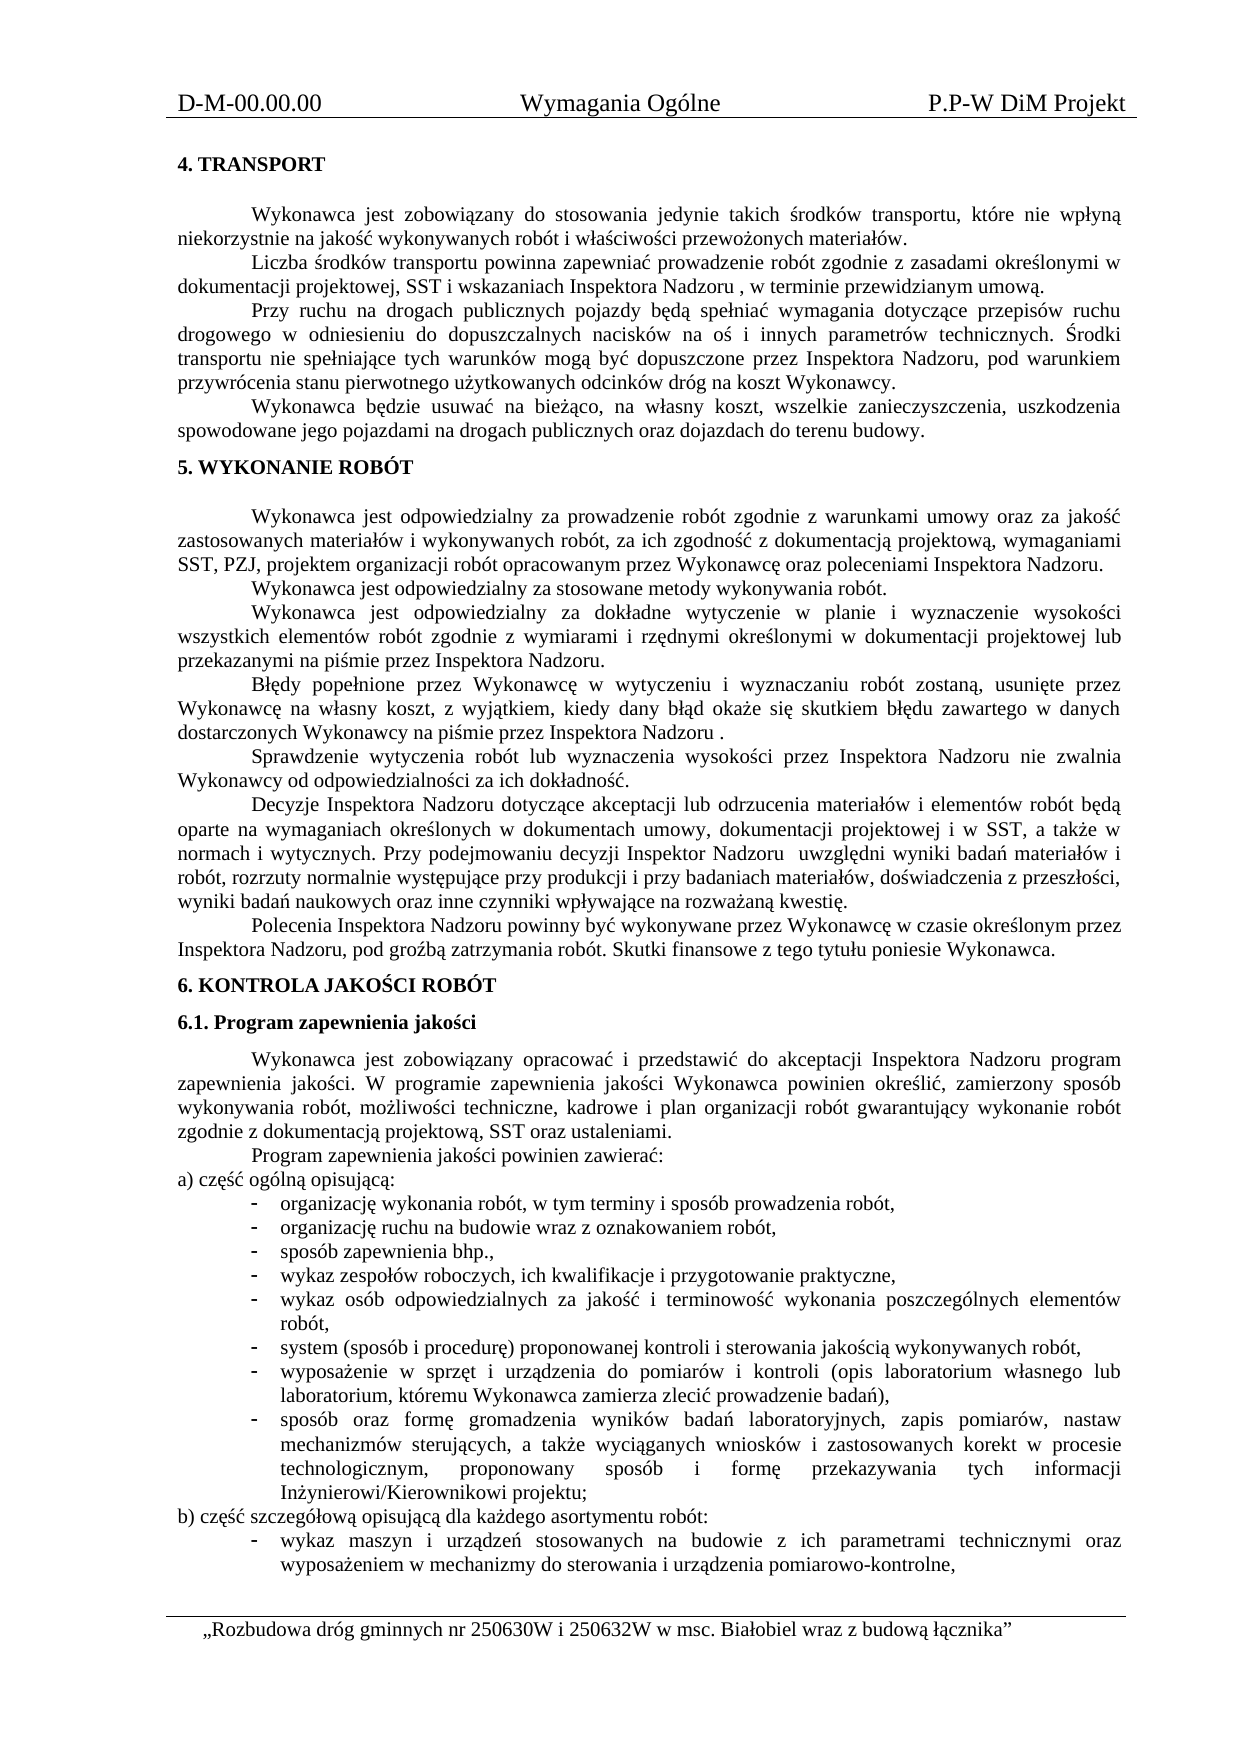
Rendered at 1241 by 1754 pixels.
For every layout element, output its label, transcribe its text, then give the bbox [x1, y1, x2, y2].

text Wykonawca jest odpowiedzialny za dokładne wytyczenie w planie i wyznaczenie wysokości wszystkich elementów robót zgodnie z wymiarami i rzędnymi określonymi w dokumentacji projektowej lub przekazanymi na piśmie przez Inspektora Nadzoru. [177, 600, 1122, 672]
list wykaz zespołów roboczych, ich kwalifikacje i przygotowanie praktyczne, [251, 1263, 1122, 1287]
subtitle 5. wykonanie robót [177, 454, 1122, 479]
text Liczba środków transportu powinna zapewniać prowadzenie robót zgodnie z zasadami określonymi w dokumentacji projektowej, SST i wskazaniach Inspektora Nadzoru , w terminie przewidzianym umową. [177, 249, 1122, 298]
list wykaz maszyn i urządzeń stosowanych na budowie z ich parametrami technicznymi oraz wyposażeniem w mechanizmy do sterowania i urządzenia pomiarowo-kontrolne, [251, 1528, 1122, 1576]
subtitle 6.1. Program zapewnienia jakości [177, 1010, 1122, 1034]
list sposób zapewnienia bhp., [251, 1239, 1122, 1263]
text Program zapewnienia jakości powinien zawierać: [177, 1143, 1122, 1167]
text Wykonawca jest zobowiązany opracować i przedstawić do akceptacji Inspektora Nadzoru program zapewnienia jakości. W programie zapewnienia jakości Wykonawca powinien określić, zamierzony sposób wykonywania robót, możliwości techniczne, kadrowe i plan organizacji robót gwarantujący wykonanie robót zgodnie z dokumentacją projektową, SST oraz ustaleniami. [177, 1046, 1122, 1143]
list b) część szczegółową opisującą dla każdego asortymentu robót: [177, 1504, 1122, 1528]
list organizację wykonania robót, w tym terminy i sposób prowadzenia robót, [251, 1191, 1122, 1215]
subtitle 6. kontrola jakości robót [177, 973, 1122, 997]
list organizację ruchu na budowie wraz z oznakowaniem robót, [251, 1215, 1122, 1239]
text Przy ruchu na drogach publicznych pojazdy będą spełniać wymagania dotyczące przepisów ruchu drogowego w odniesieniu do dopuszczalnych nacisków na oś i innych parametrów technicznych. Środki transportu nie spełniające tych warunków mogą być dopuszczone przez Inspektora Nadzoru, pod warunkiem przywrócenia stanu pierwotnego użytkowanych odcinków dróg na koszt Wykonawcy. [177, 298, 1122, 394]
subtitle 4. transport [177, 152, 1122, 176]
list sposób oraz formę gromadzenia wyników badań laboratoryjnych, zapis pomiarów, nastaw mechanizmów sterujących, a także wyciąganych wniosków i zastosowanych korekt w procesie technologicznym, proponowany sposób i formę przekazywania tych informacji Inżynierowi/Kierownikowi projektu; [251, 1407, 1122, 1504]
text Decyzje Inspektora Nadzoru dotyczące akceptacji lub odrzucenia materiałów i elementów robót będą oparte na wymaganiach określonych w dokumentach umowy, dokumentacji projektowej i w SST, a także w normach i wytycznych. Przy podejmowaniu decyzji Inspektor Nadzoru uwzględni wyniki badań materiałów i robót, rozrzuty normalnie występujące przy produkcji i przy badaniach materiałów, doświadczenia z przeszłości, wyniki badań naukowych oraz inne czynniki wpływające na rozważaną kwestię. [177, 792, 1122, 913]
text Wykonawca jest odpowiedzialny za prowadzenie robót zgodnie z warunkami umowy oraz za jakość zastosowanych materiałów i wykonywanych robót, za ich zgodność z dokumentacją projektową, wymaganiami SST, PZJ, projektem organizacji robót opracowanym przez Wykonawcę oraz poleceniami Inspektora Nadzoru. [177, 504, 1122, 576]
text Sprawdzenie wytyczenia robót lub wyznaczenia wysokości przez Inspektora Nadzoru nie zwalnia Wykonawcy od odpowiedzialności za ich dokładność. [177, 744, 1122, 792]
list system (sposób i procedurę) proponowanej kontroli i sterowania jakością wykonywanych robót, [251, 1335, 1122, 1359]
text Polecenia Inspektora Nadzoru powinny być wykonywane przez Wykonawcę w czasie określonym przez Inspektora Nadzoru, pod groźbą zatrzymania robót. Skutki finansowe z tego tytułu poniesie Wykonawca. [177, 913, 1122, 961]
list wykaz osób odpowiedzialnych za jakość i terminowość wykonania poszczególnych elementów robót, [251, 1287, 1122, 1335]
text Wykonawca jest odpowiedzialny za stosowane metody wykonywania robót. [177, 576, 1122, 600]
text Wykonawca jest zobowiązany do stosowania jedynie takich środków transportu, które nie wpłyną niekorzystnie na jakość wykonywanych robót i właściwości przewożonych materiałów. [177, 201, 1122, 249]
text Wykonawca będzie usuwać na bieżąco, na własny koszt, wszelkie zanieczyszczenia, uszkodzenia spowodowane jego pojazdami na drogach publicznych oraz dojazdach do terenu budowy. [177, 394, 1122, 442]
text a) część ogólną opisującą: [177, 1167, 1122, 1191]
text Błędy popełnione przez Wykonawcę w wytyczeniu i wyznaczaniu robót zostaną, usunięte przez Wykonawcę na własny koszt, z wyjątkiem, kiedy dany błąd okaże się skutkiem błędu zawartego w danych dostarczonych Wykonawcy na piśmie przez Inspektora Nadzoru . [177, 672, 1122, 744]
list wyposażenie w sprzęt i urządzenia do pomiarów i kontroli (opis laboratorium własnego lub laboratorium, któremu Wykonawca zamierza zlecić prowadzenie badań), [251, 1359, 1122, 1407]
